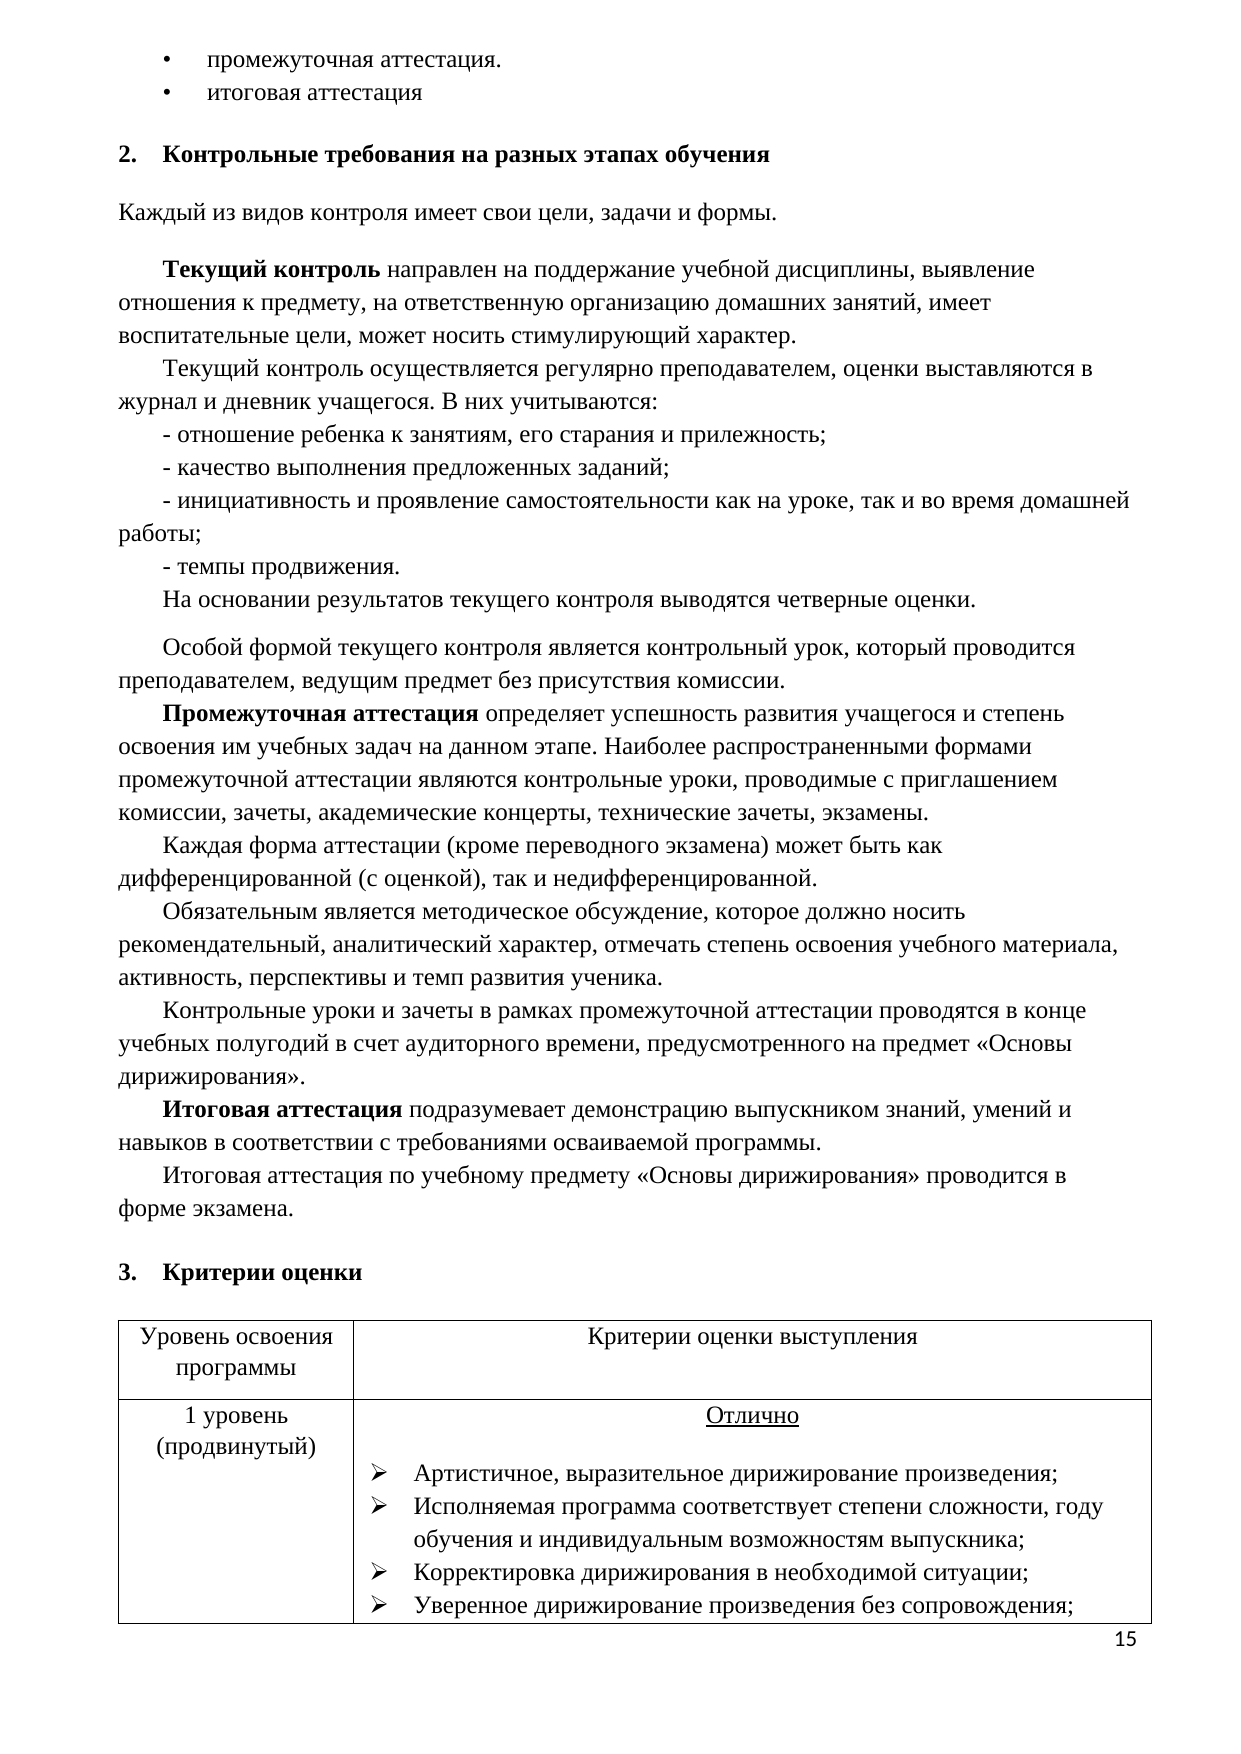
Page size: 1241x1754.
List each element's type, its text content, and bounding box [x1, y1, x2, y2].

text Обязательным является методическое обсуждение, которое должно носить рекомендательный, аналитический характер, отмечать степень освоения учебного материала, активность, перспективы и темп развития ученика. [118, 896, 1137, 991]
list Контрольные требования на разных этапах обучения [118, 139, 1137, 168]
text Промежуточная аттестация определяет успешность развития учащегося и степень освоения им учебных задач на данном этапе. Наиболее распространенными формами промежуточной аттестации являются контрольные уроки, проводимые с приглашением комиссии, зачеты, академические концерты, технические зачеты, экзамены. [118, 698, 1137, 826]
text - темпы продвижения. [118, 551, 1137, 580]
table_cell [119, 1400, 353, 1623]
text Текущий контроль осуществляется регулярно преподавателем, оценки выставляются в журнал и дневник учащегося. В них учитываются: [118, 353, 1137, 415]
text На основании результатов текущего контроля выводятся четверные оценки. [118, 584, 1137, 613]
text Итоговая аттестация по учебному предмету «Основы дирижирования» проводится в форме экзамена. [118, 1160, 1137, 1222]
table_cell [354, 1400, 1151, 1623]
text Текущий контроль направлен на поддержание учебной дисциплины, выявление отношения к предмету, на ответственную организацию домашних занятий, имеет воспитательные цели, может носить стимулирующий характер. [118, 254, 1137, 349]
text Каждая форма аттестации (кроме переводного экзамена) может быть как дифференцированной (с оценкой), так и недифференцированной. [118, 830, 1137, 892]
list итоговая аттестация [162, 77, 1137, 106]
text - инициативность и проявление самостоятельности как на уроке, так и во время домашней работы; [118, 485, 1137, 547]
list Критерии оценки [118, 1257, 1137, 1286]
text Контрольные уроки и зачеты в рамках промежуточной аттестации проводятся в конце учебных полугодий в счет аудиторного времени, предусмотренного на предмет «Основы дирижирования». [118, 995, 1137, 1090]
text - отношение ребенка к занятиям, его старания и прилежность; [118, 419, 1137, 448]
list промежуточная аттестация. [162, 44, 1137, 73]
text Итоговая аттестация подразумевает демонстрацию выпускником знаний, умений и навыков в соответствии с требованиями осваиваемой программы. [118, 1094, 1137, 1156]
text - качество выполнения предложенных заданий; [118, 452, 1137, 481]
text Каждый из видов контроля имеет свои цели, задачи и формы. [118, 197, 1137, 225]
table_header Уровень освоения программы [119, 1321, 353, 1399]
table_header Критерии оценки выступления [354, 1321, 1151, 1399]
text Особой формой текущего контроля является контрольный урок, который проводится преподавателем, ведущим предмет без присутствия комиссии. [118, 632, 1137, 694]
